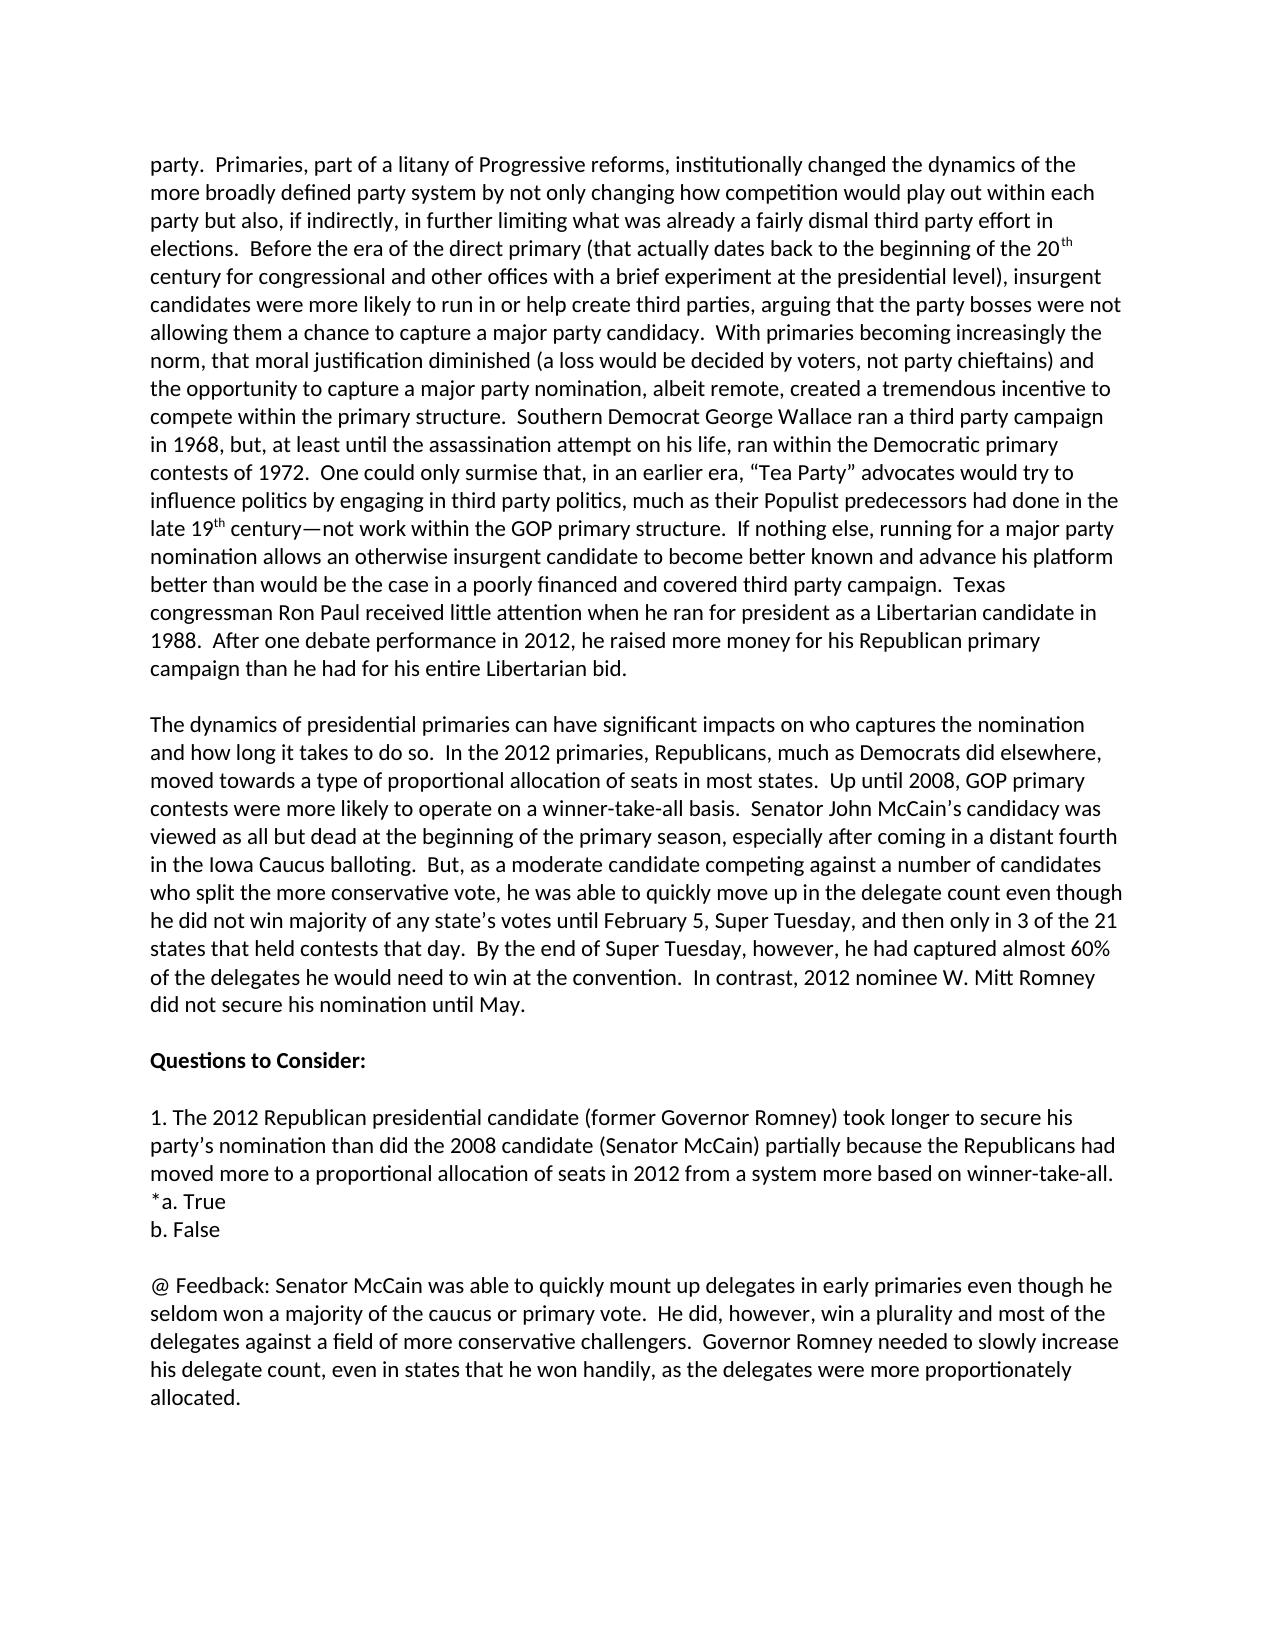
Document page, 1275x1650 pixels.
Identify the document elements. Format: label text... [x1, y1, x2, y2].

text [150, 150, 1125, 682]
text @ Feedback: Senator McCain was able to quickly mount up delegates in early primaries even though he seldom won a majority of the caucus or primary vote. He did, however, win a plurality and most of the delegates against a field of more conservative challengers. Governor Romney needed to slowly increase his delegate count, even in states that he won handily, as the delegates were more proportionately allocated. [150, 1271, 1125, 1411]
text 1. The 2012 Republican presidential candidate (former Governor Romney) took longer to secure his party’s nomination than did the 2008 candidate (Senator McCain) partially because the Republicans had moved more to a proportional allocation of seats in 2012 from a system more based on winner-take-all. [150, 1103, 1125, 1187]
text b. False [150, 1215, 1125, 1243]
text *a. True [150, 1187, 1125, 1215]
text The dynamics of presidential primaries can have significant impacts on who captures the nomination and how long it takes to do so. In the 2012 primaries, Republicans, much as Democrats did elsewhere, moved towards a type of proportional allocation of seats in most states. Up until 2008, GOP primary contests were more likely to operate on a winner-take-all basis. Senator John McCain’s candidacy was viewed as all but dead at the beginning of the primary season, especially after coming in a distant fourth in the Iowa Caucus balloting. But, as a moderate candidate competing against a number of candidates who split the more conservative vote, he was able to quickly move up in the delegate count even though he did not win majority of any state’s votes until February 5, Super Tuesday, and then only in 3 of the 21 states that held contests that day. By the end of Super Tuesday, however, he had captured almost 60% of the delegates he would need to win at the convention. In contrast, 2012 nominee W. Mitt Romney did not secure his nomination until May. [150, 710, 1125, 1019]
text Questions to Consider: [150, 1047, 1125, 1075]
